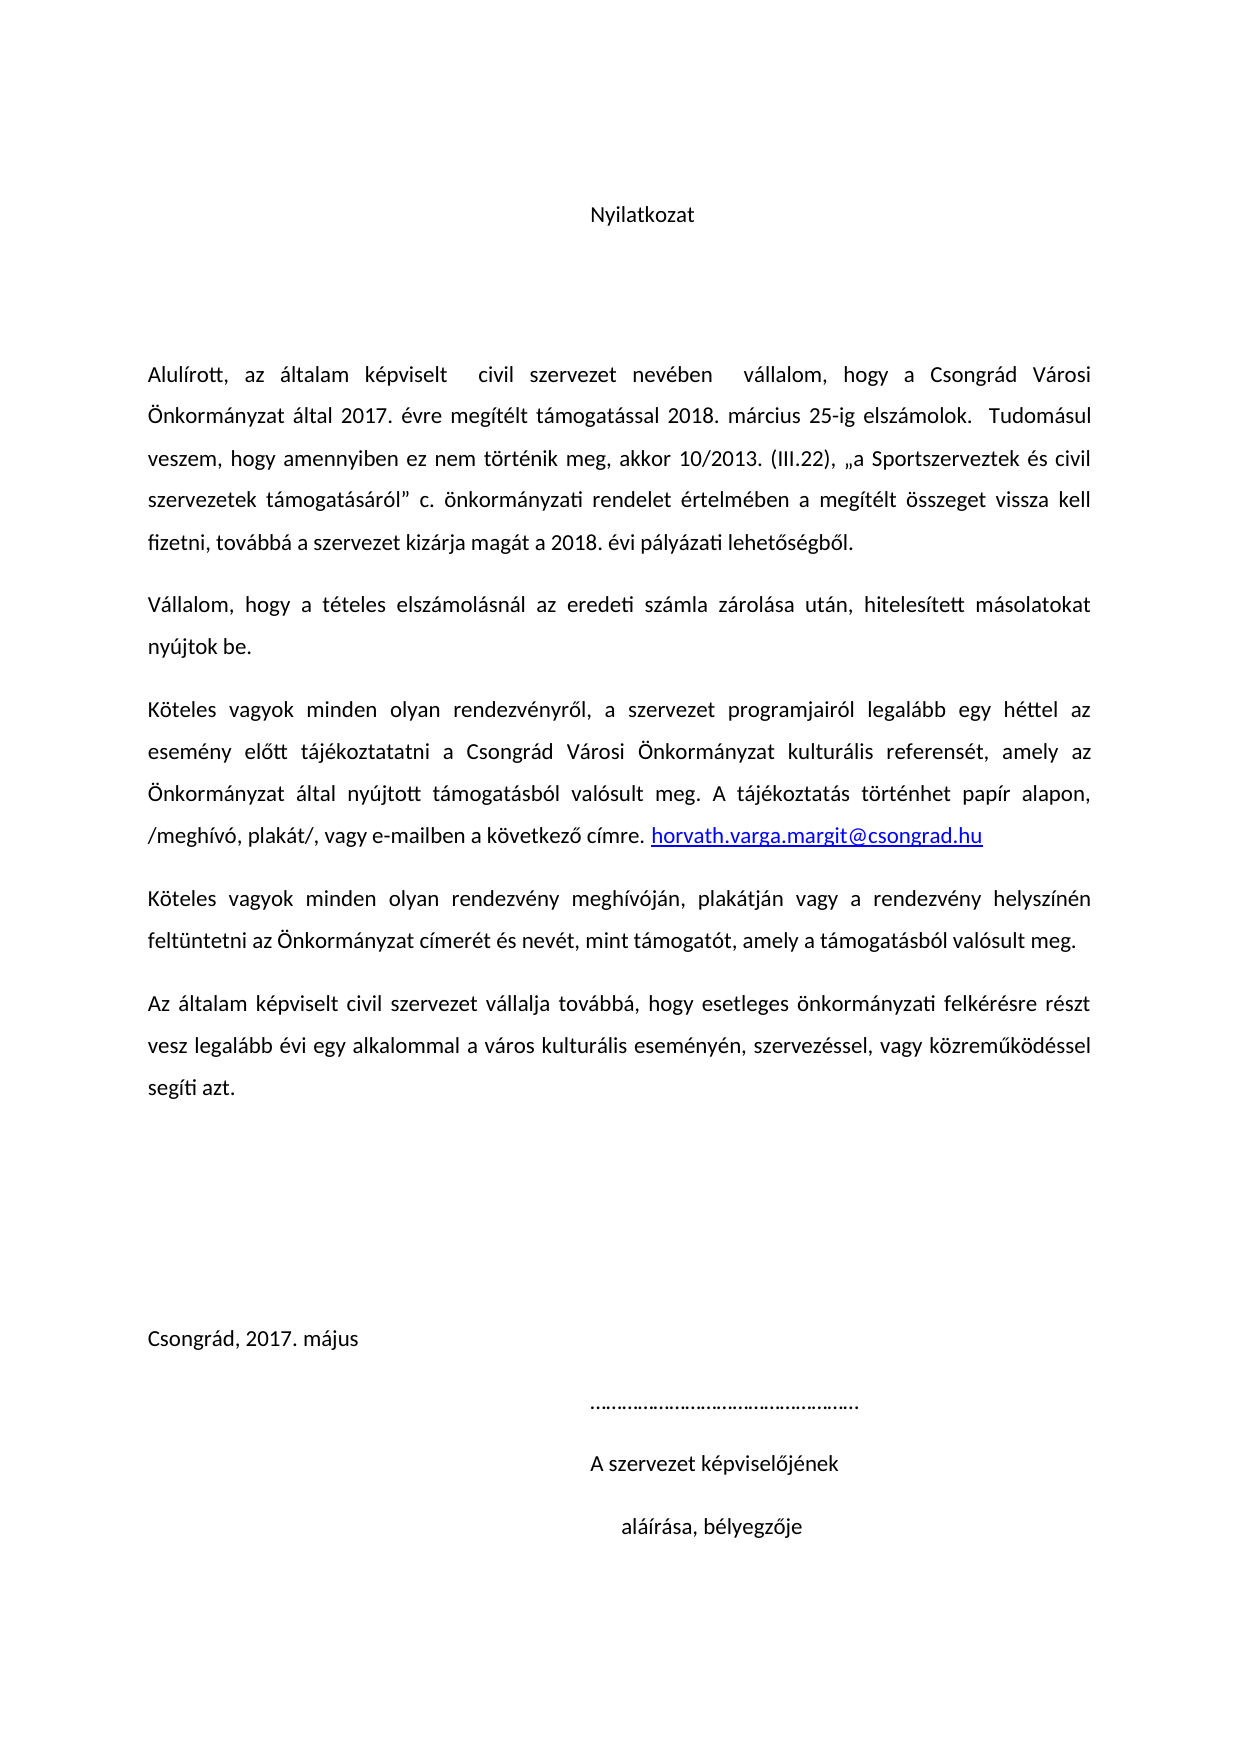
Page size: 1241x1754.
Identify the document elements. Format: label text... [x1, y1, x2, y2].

text aláírása, bélyegzője [516, 1512, 1093, 1540]
text Köteles vagyok minden olyan rendezvény meghívóján, plakátján vagy a rendezvény helyszínén feltüntetni az Önkormányzat címerét és nevét, mint támogatót, amely a támogatásból valósult meg. [148, 884, 1093, 954]
text Alulírott, az általam képviselt civil szervezet nevében vállalom, hogy a Csongrád Városi Önkormányzat által 2017. évre megítélt támogatással 2018. március 25-ig elszámolok. Tudomásul veszem, hogy amennyiben ez nem történik meg, akkor 10/2013. (III.22), „a Sportszerveztek és civil szervezetek támogatásáról” c. önkormányzati rendelet értelmében a megítélt összeget vissza kell fizetni, továbbá a szervezet kizárja magát a 2018. évi pályázati lehetőségből. [148, 360, 1093, 556]
text …………………………………………… [516, 1387, 1093, 1415]
text Az általam képviselt civil szervezet vállalja továbbá, hogy esetleges önkormányzati felkérésre részt vesz legalább évi egy alkalommal a város kulturális eseményén, szervezéssel, vagy közreműködéssel segíti azt. [148, 989, 1093, 1101]
text Csongrád, 2017. május [148, 1324, 1093, 1352]
text Vállalom, hogy a tételes elszámolásnál az eredeti számla zárolása után, hitelesített másolatokat nyújtok be. [148, 590, 1093, 660]
text Nyilatkozat [516, 201, 1093, 229]
text Köteles vagyok minden olyan rendezvényről, a szervezet programjairól legalább egy héttel az esemény előtt tájékoztatatni a Csongrád Városi Önkormányzat kulturális referensét, amely az Önkormányzat által nyújtott támogatásból valósult meg. A tájékoztatás történhet papír alapon, /meghívó, plakát/, vagy e-mailben a következő címre. horvath.varga.margit@csongrad.hu [148, 695, 1093, 849]
text A szervezet képviselőjének [516, 1449, 1093, 1478]
